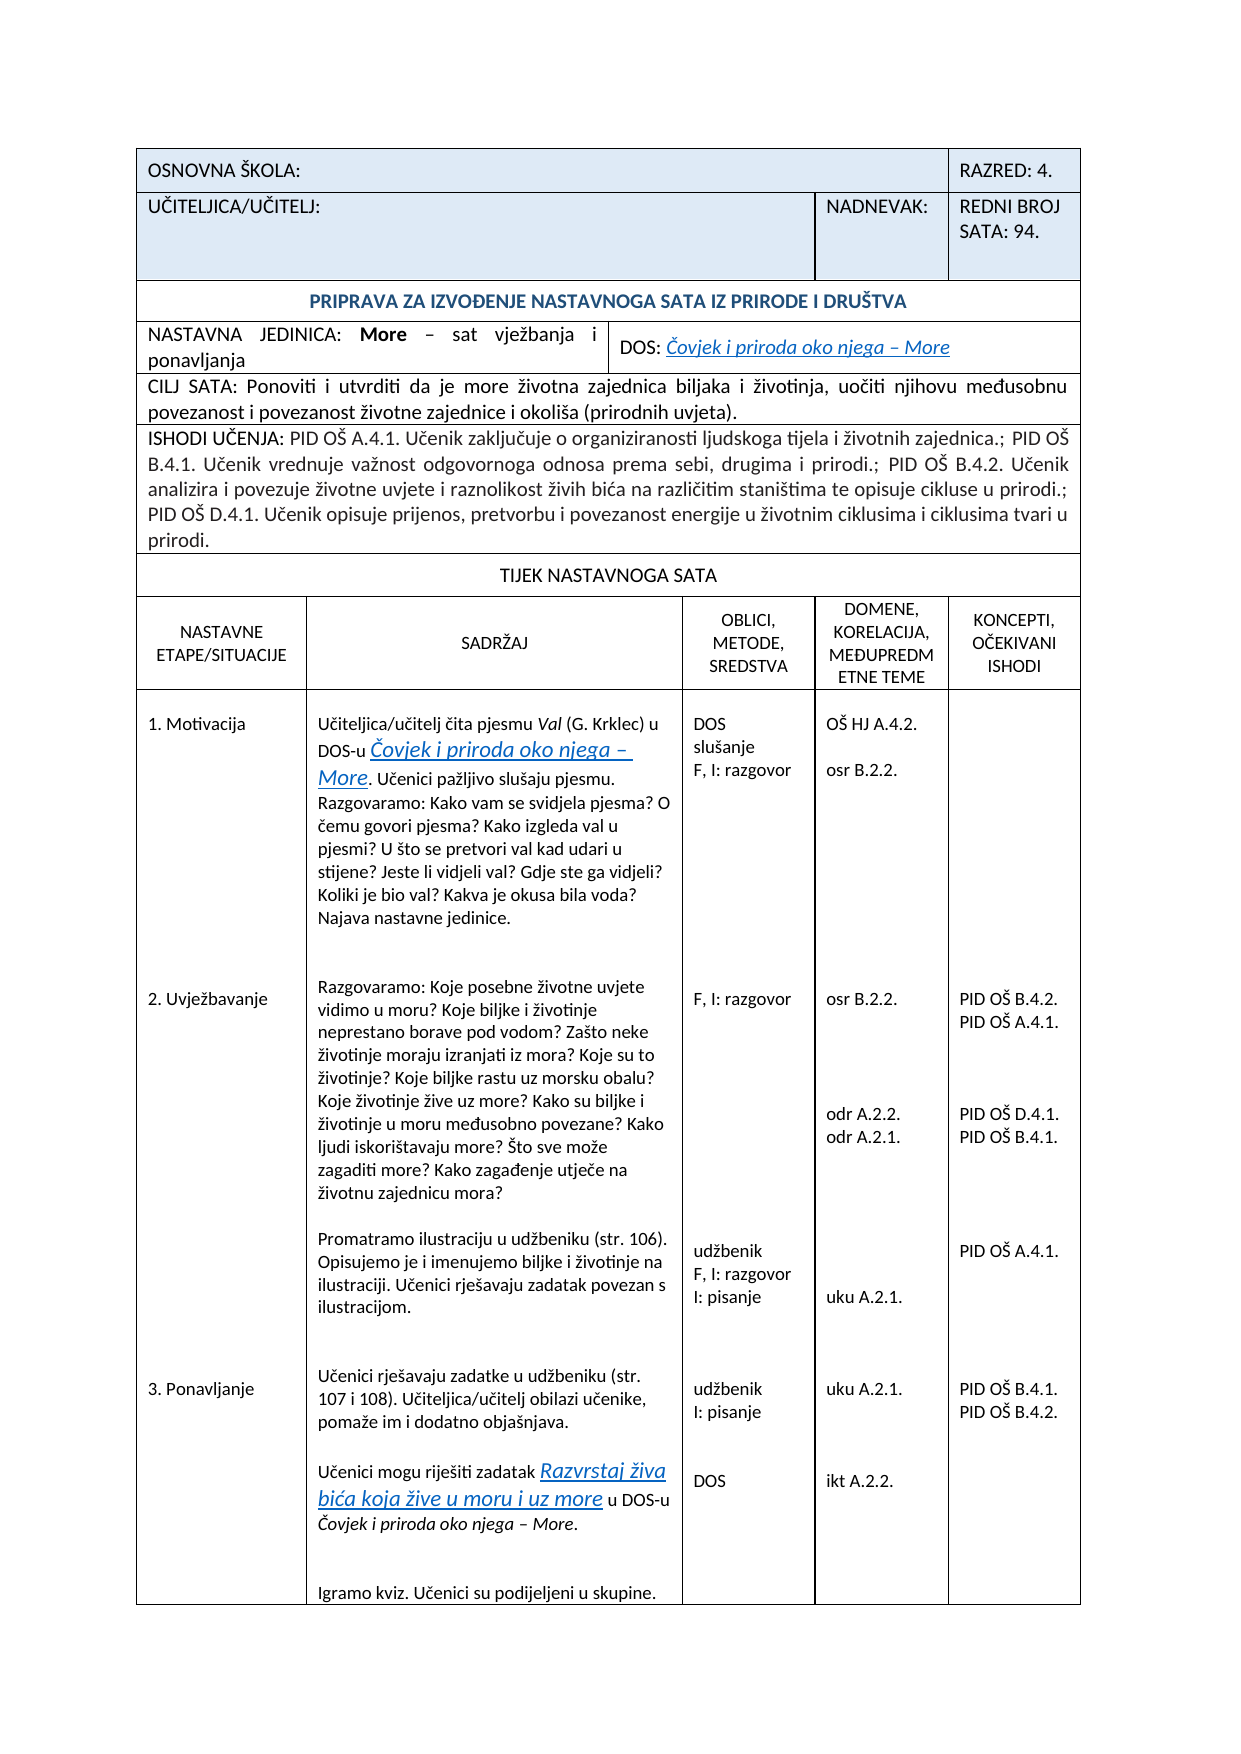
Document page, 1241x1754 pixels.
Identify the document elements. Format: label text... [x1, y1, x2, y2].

table_cell DOMENE, KORELACIJA, MEĐUPREDMETNE TEME [816, 597, 948, 688]
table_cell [307, 690, 682, 1604]
table_header RAZRED: 4. [949, 149, 1080, 192]
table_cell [683, 690, 814, 1604]
table_cell DOS: Čovjek i priroda oko njega – More [609, 322, 1080, 372]
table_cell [816, 690, 948, 1604]
table_cell KONCEPTI, OČEKIVANI ISHODI [949, 597, 1080, 688]
table_cell NASTAVNE ETAPE/SITUACIJE [137, 597, 306, 688]
table_cell TIJEK NASTAVNOGA SATA [137, 554, 1080, 596]
table_cell OBLICI, METODE, SREDSTVA [683, 597, 814, 688]
table_cell NADNEVAK: [816, 193, 948, 279]
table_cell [949, 690, 1080, 1604]
table_cell ISHODI UČENJA: PID OŠ A.4.1. Učenik zaključuje o organiziranosti ljudskoga tijela i životnih zajednica.; PID OŠ B.4.1. Učenik vrednuje važnost odgovornoga odnosa prema sebi, drugima i prirodi.; PID OŠ B.4.2. Učenik analizira i povezuje životne uvjete i raznolikost živih bića na različitim staništima te opisuje cikluse u prirodi.; PID OŠ D.4.1. Učenik opisuje prijenos, pretvorbu i povezanost energije u životnim ciklusima i ciklusima tvari u prirodi. [137, 425, 888, 552]
table_header OSNOVNA ŠKOLA: [137, 149, 948, 192]
table_cell ISHODI UČENJA: PID OŠ A.4.1. Učenik zaključuje o organiziranosti ljudskoga tijela i životnih zajednica.; PID OŠ B.4.1. Učenik vrednuje važnost odgovornoga odnosa prema sebi, drugima i prirodi.; PID OŠ B.4.2. Učenik analizira i povezuje životne uvjete i raznolikost živih bića na različitim staništima te opisuje cikluse u prirodi.; PID OŠ D.4.1. Učenik opisuje prijenos, pretvorbu i povezanost energije u životnim ciklusima i ciklusima tvari u prirodi. [210, 425, 1080, 552]
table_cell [137, 690, 306, 1604]
table_cell SADRŽAJ [307, 597, 682, 688]
table_cell NASTAVNA JEDINICA: More – sat vježbanja i ponavljanja [137, 322, 608, 372]
table_cell REDNI BROJ SATA: 94. [949, 193, 1080, 279]
table_cell PRIPRAVA ZA IZVOĐENJE NASTAVNOGA SATA IZ PRIRODE I DRUŠTVA [137, 281, 1080, 321]
table_cell UČITELJICA/UČITELJ: [137, 193, 814, 279]
table_cell CILJ SATA: Ponoviti i utvrditi da je more životna zajednica biljaka i životinja, uočiti njihovu međusobnu povezanost i povezanost životne zajednice i okoliša (prirodnih uvjeta). [137, 374, 1080, 424]
